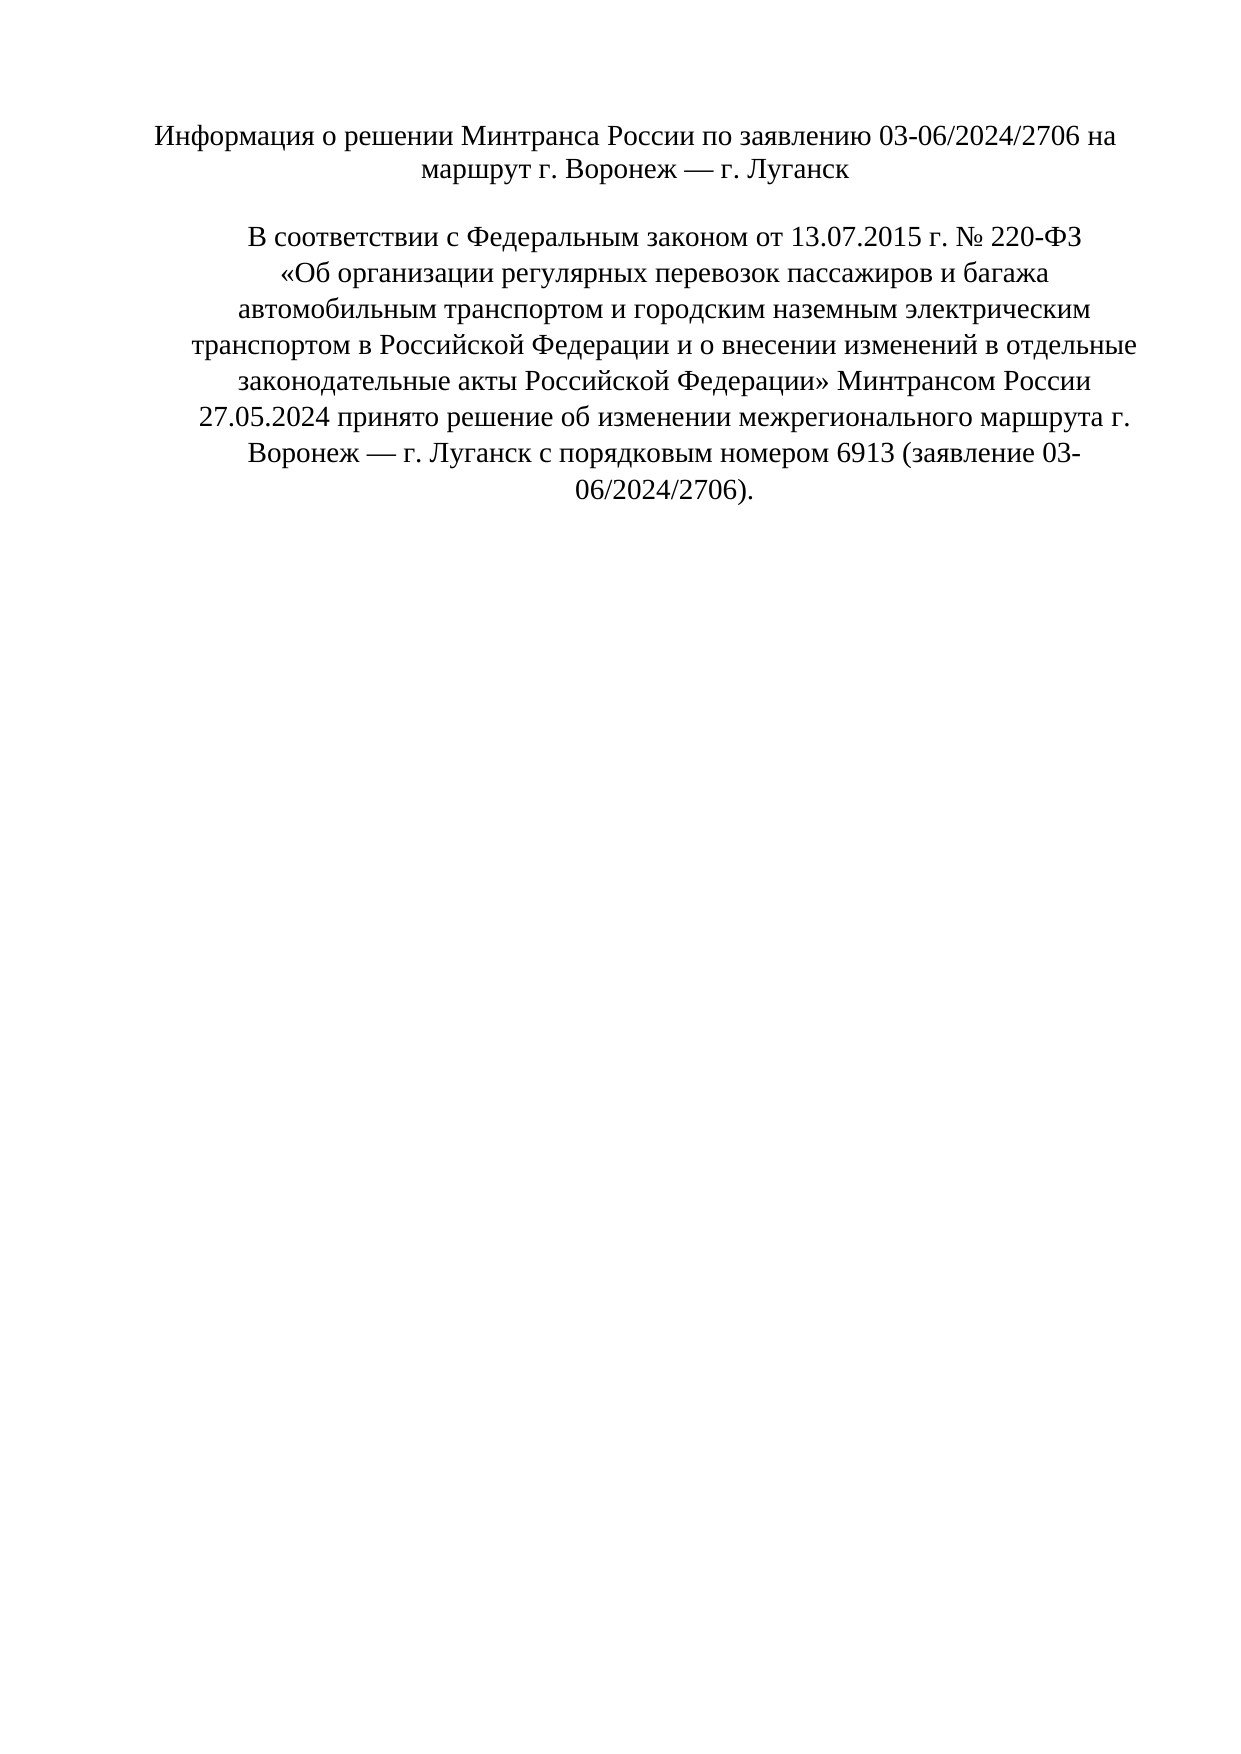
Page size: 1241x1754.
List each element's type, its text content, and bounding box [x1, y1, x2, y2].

text В соответствии с Федеральным законом от 13.07.2015 г. № 220-ФЗ «Об организации регулярных перевозок пассажиров и багажа автомобильным транспортом и городским наземным электрическим транспортом в Российской Федерации и о внесении изменений в отдельные законодательные акты Российской Федерации» Минтрансом России 27.05.2024 принято решение об изменении межрегионального маршрута г. Воронеж — г. Луганск с порядковым номером 6913 (заявление 03-06/2024/2706). [177, 219, 1152, 505]
text Информация о решении Минтранса России по заявлению 03-06/2024/2706 на маршрут г. Воронеж — г. Луганск [118, 118, 1152, 185]
